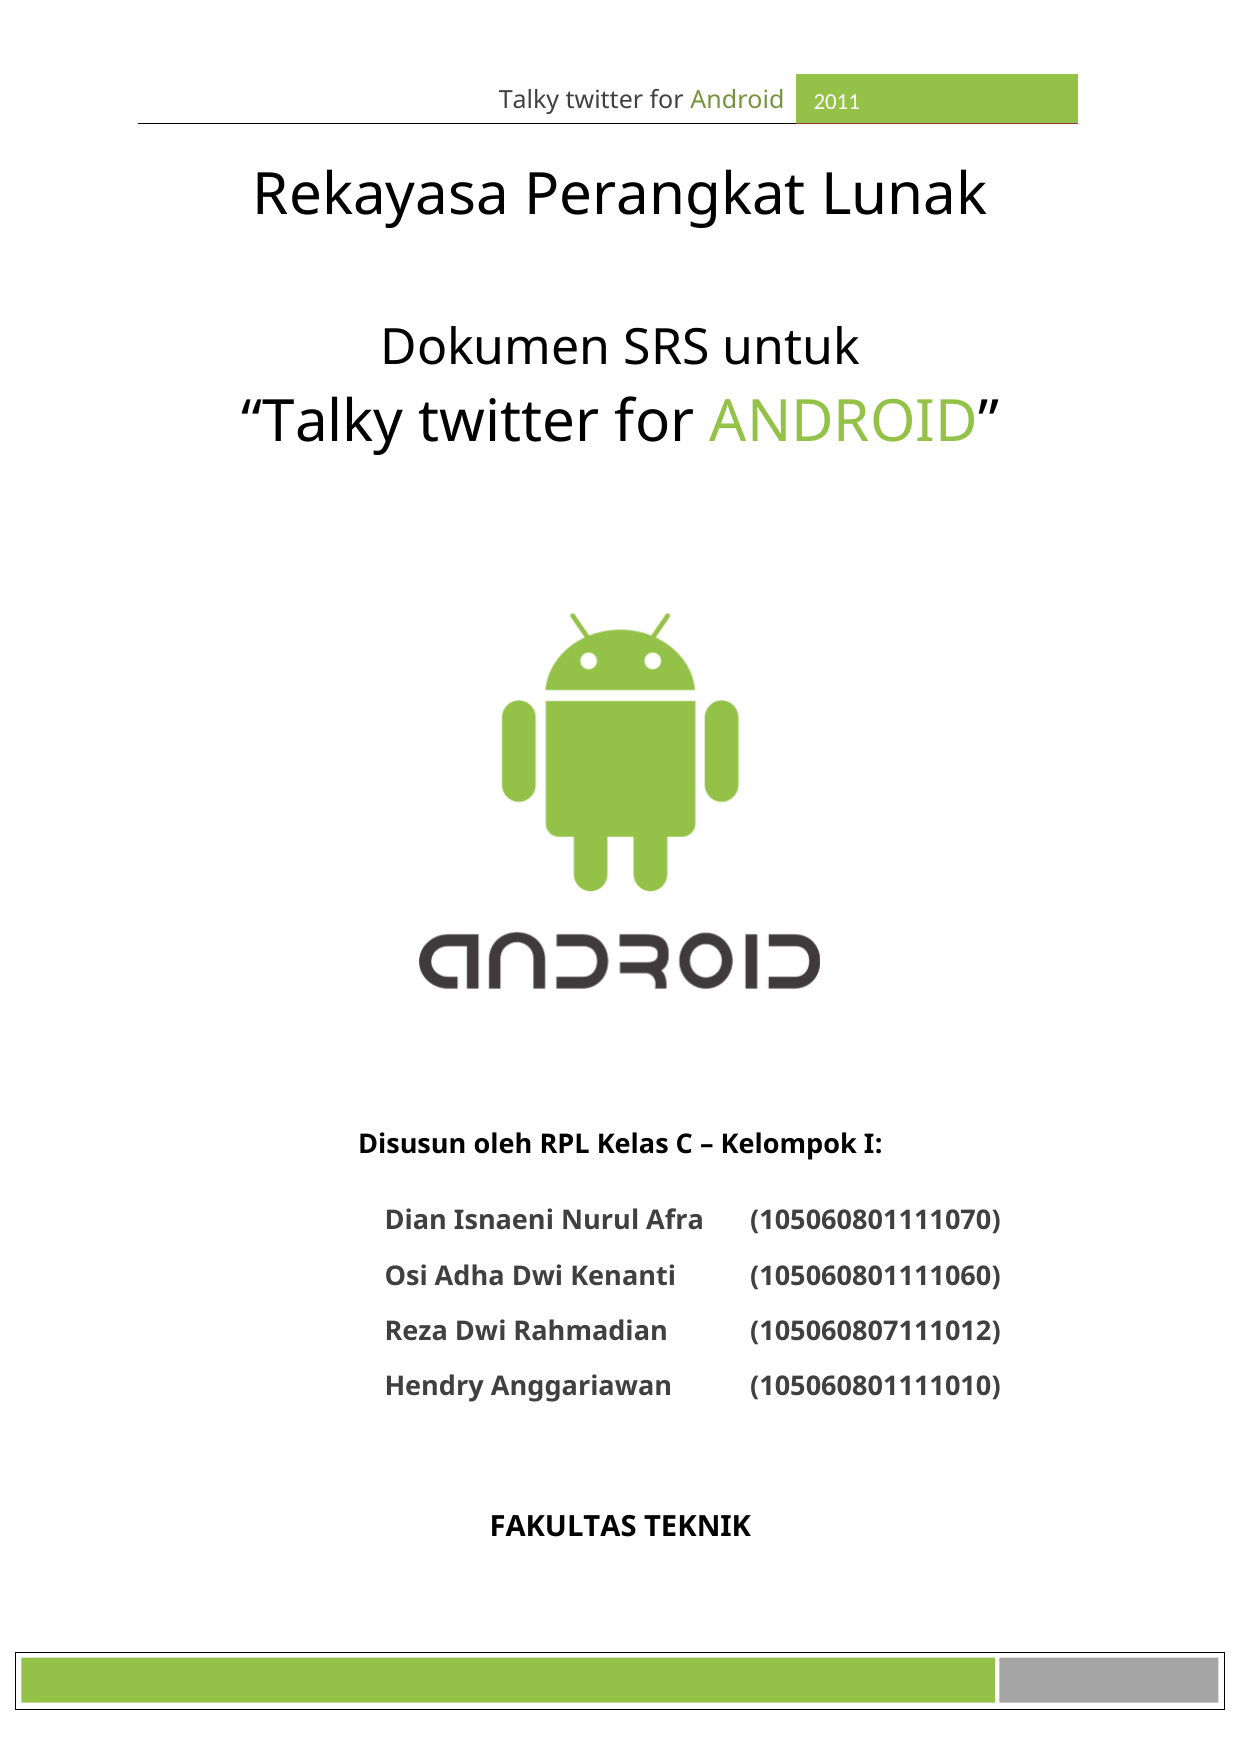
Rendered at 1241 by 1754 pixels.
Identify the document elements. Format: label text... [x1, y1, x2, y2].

list Osi Adha Dwi Kenanti (105060801111060) [384, 1256, 1090, 1293]
list Reza Dwi Rahmadian (105060807111012) [384, 1311, 1090, 1348]
text Rekayasa Perangkat Lunak [150, 152, 1090, 231]
text FAKULTAS TEKNIK [150, 1506, 1090, 1545]
text “Talky twitter for ANDROID” [150, 379, 1090, 458]
text Disusun oleh RPL Kelas C – Kelompok I: [150, 1124, 1090, 1161]
text Dokumen SRS untuk [150, 311, 1090, 379]
list Dian Isnaeni Nurul Afra (105060801111070) [384, 1201, 1090, 1237]
picture [389, 570, 850, 1033]
list Hendry Anggariawan (105060801111010) [384, 1367, 1090, 1403]
